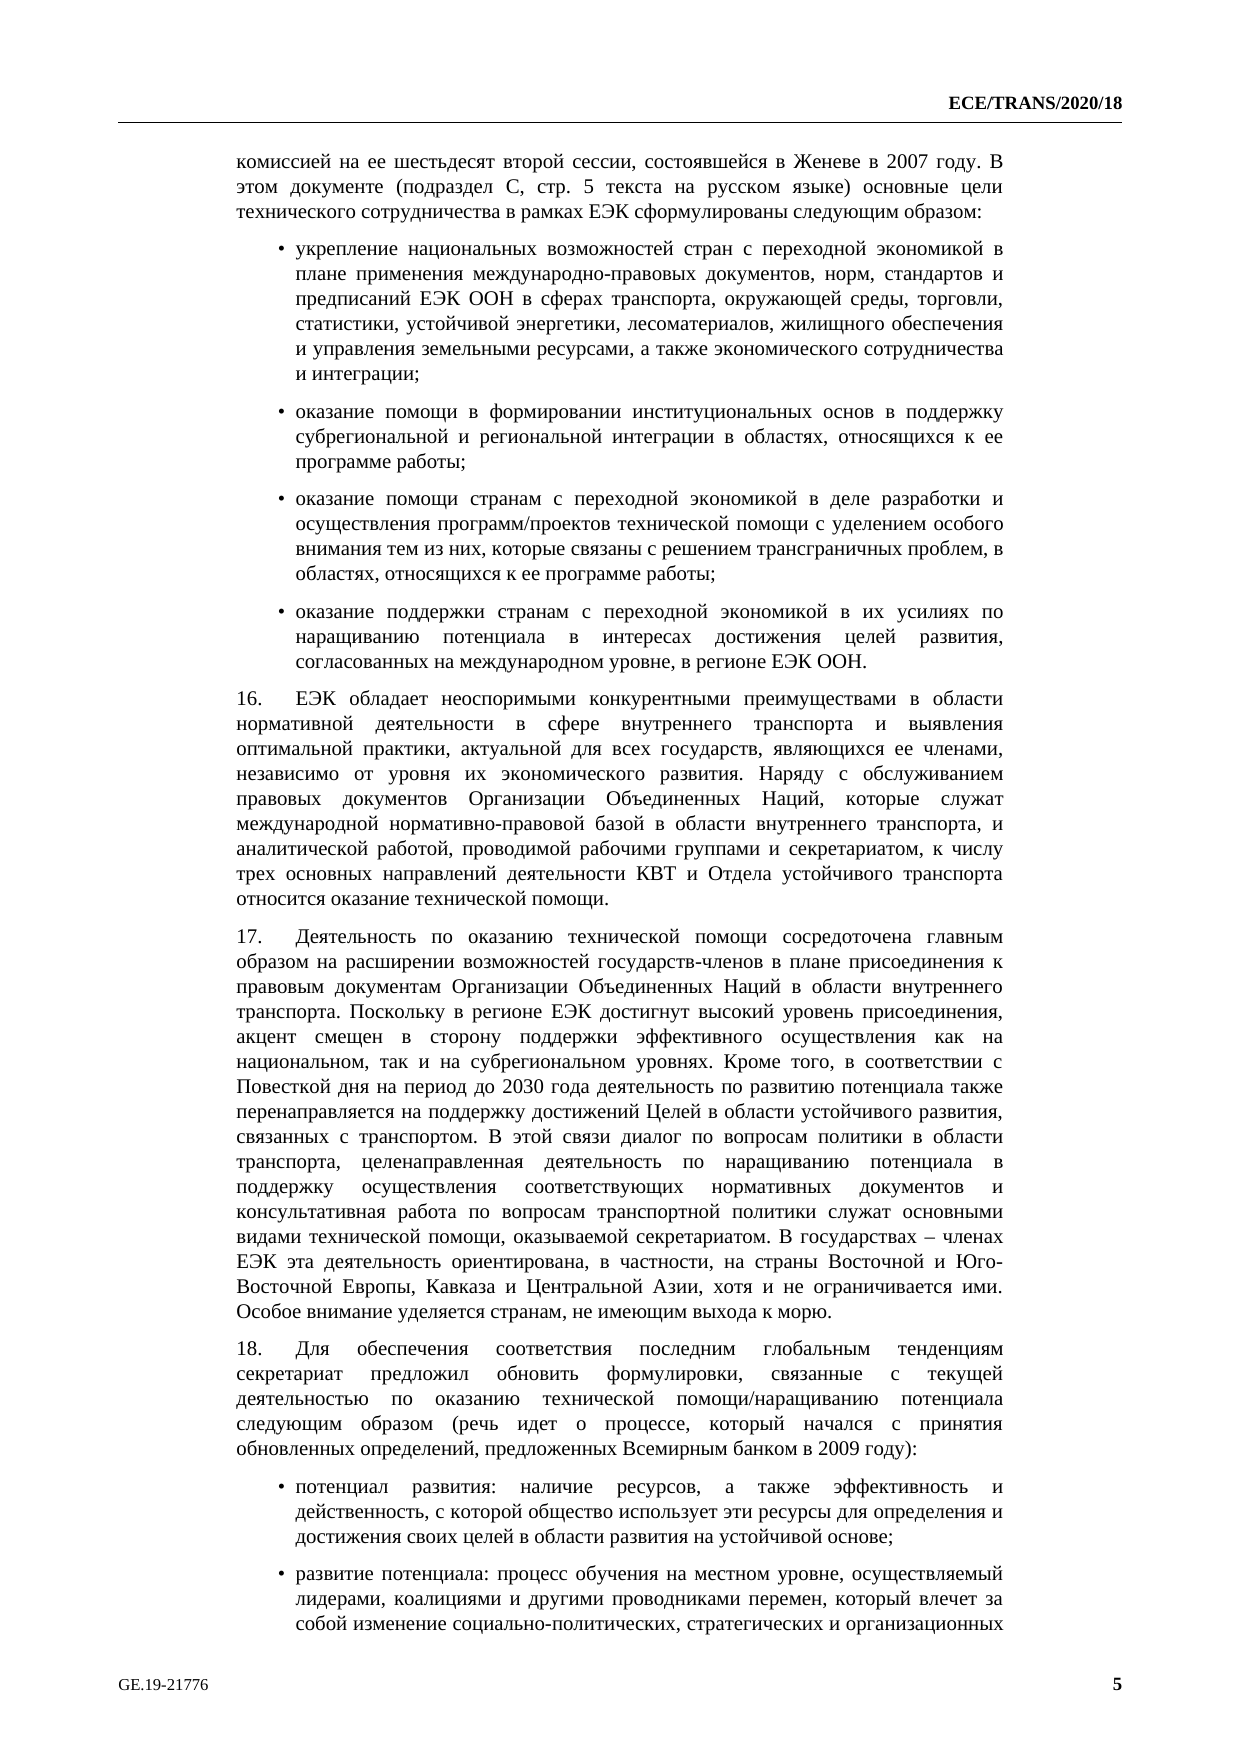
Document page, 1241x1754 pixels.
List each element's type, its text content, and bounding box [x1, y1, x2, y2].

list • оказание поддержки странам с переходной экономикой в их усилиях по наращиванию потенциала в интересах достижения целей развития, согласованных на международном уровне, в регионе ЕЭК ООН. [278, 598, 1004, 673]
list • оказание помощи в формировании институциональных основ в поддержку субрегиональной и региональной интеграции в областях, относящихся к ее программе работы; [278, 398, 1004, 473]
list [278, 1560, 1004, 1635]
text 17. Деятельность по оказанию технической помощи сосредоточена главным образом на расширении возможностей государств-членов в плане присоединения к правовым документам Организации Объединенных Наций в области внутреннего транспорта. Поскольку в регионе ЕЭК достигнут высокий уровень присоединения, акцент смещен в сторону поддержки эффективного осуществления как на национальном, так и на субрегиональном уровнях. Кроме того, в соответствии с Повесткой дня на период до 2030 года деятельность по развитию потенциала также перенаправляется на поддержку достижений Целей в области устойчивого развития, связанных с транспортом. В этой связи диалог по вопросам политики в области транспорта, целенаправленная деятельность по наращиванию потенциала в поддержку осуществления соответствующих нормативных документов и консультативная работа по вопросам транспортной политики служат основными видами технической помощи, оказываемой секретариатом. В государствах – членах ЕЭК эта деятельность ориентирована, в частности, на страны Восточной и Юго-Восточной Европы, Кавказа и Центральной Азии, хотя и не ограничивается ими. Особое внимание уделяется странам, не имеющим выхода к морю. [236, 923, 1004, 1323]
list • потенциал развития: наличие ресурсов, а также эффективность и действенность, с которой общество использует эти ресурсы для определения и достижения своих целей в области развития на устойчивой основе; [278, 1473, 1004, 1548]
text 16. ЕЭК обладает неоспоримыми конкурентными преимуществами в области нормативной деятельности в сфере внутреннего транспорта и выявления оптимальной практики, актуальной для всех государств, являющихся ее членами, независимо от уровня их экономического развития. Наряду с обслуживанием правовых документов Организации Объединенных Наций, которые служат международной нормативно-правовой базой в области внутреннего транспорта, и аналитической работой, проводимой рабочими группами и секретариатом, к числу трех основных направлений деятельности КВТ и Отдела устойчивого транспорта относится оказание технической помощи. [236, 685, 1004, 910]
text 18. Для обеспечения соответствия последним глобальным тенденциям секретариат предложил обновить формулировки, связанные с текущей деятельностью по оказанию технической помощи/наращиванию потенциала следующим образом (речь идет о процессе, который начался с принятия обновленных определений, предложенных Всемирным банком в 2009 году): [236, 1335, 1004, 1460]
list • укрепление национальных возможностей стран с переходной экономикой в плане применения международно-правовых документов, норм, стандартов и предписаний ЕЭК ООН в сферах транспорта, окружающей среды, торговли, статистики, устойчивой энергетики, лесоматериалов, жилищного обеспечения и управления земельными ресурсами, а также экономического сотрудничества и интеграции; [278, 235, 1004, 385]
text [236, 148, 1004, 223]
list • оказание помощи странам с переходной экономикой в деле разработки и осуществления программ/проектов технической помощи с уделением особого внимания тем из них, которые связаны с решением трансграничных проблем, в областях, относящихся к ее программе работы; [278, 485, 1004, 585]
